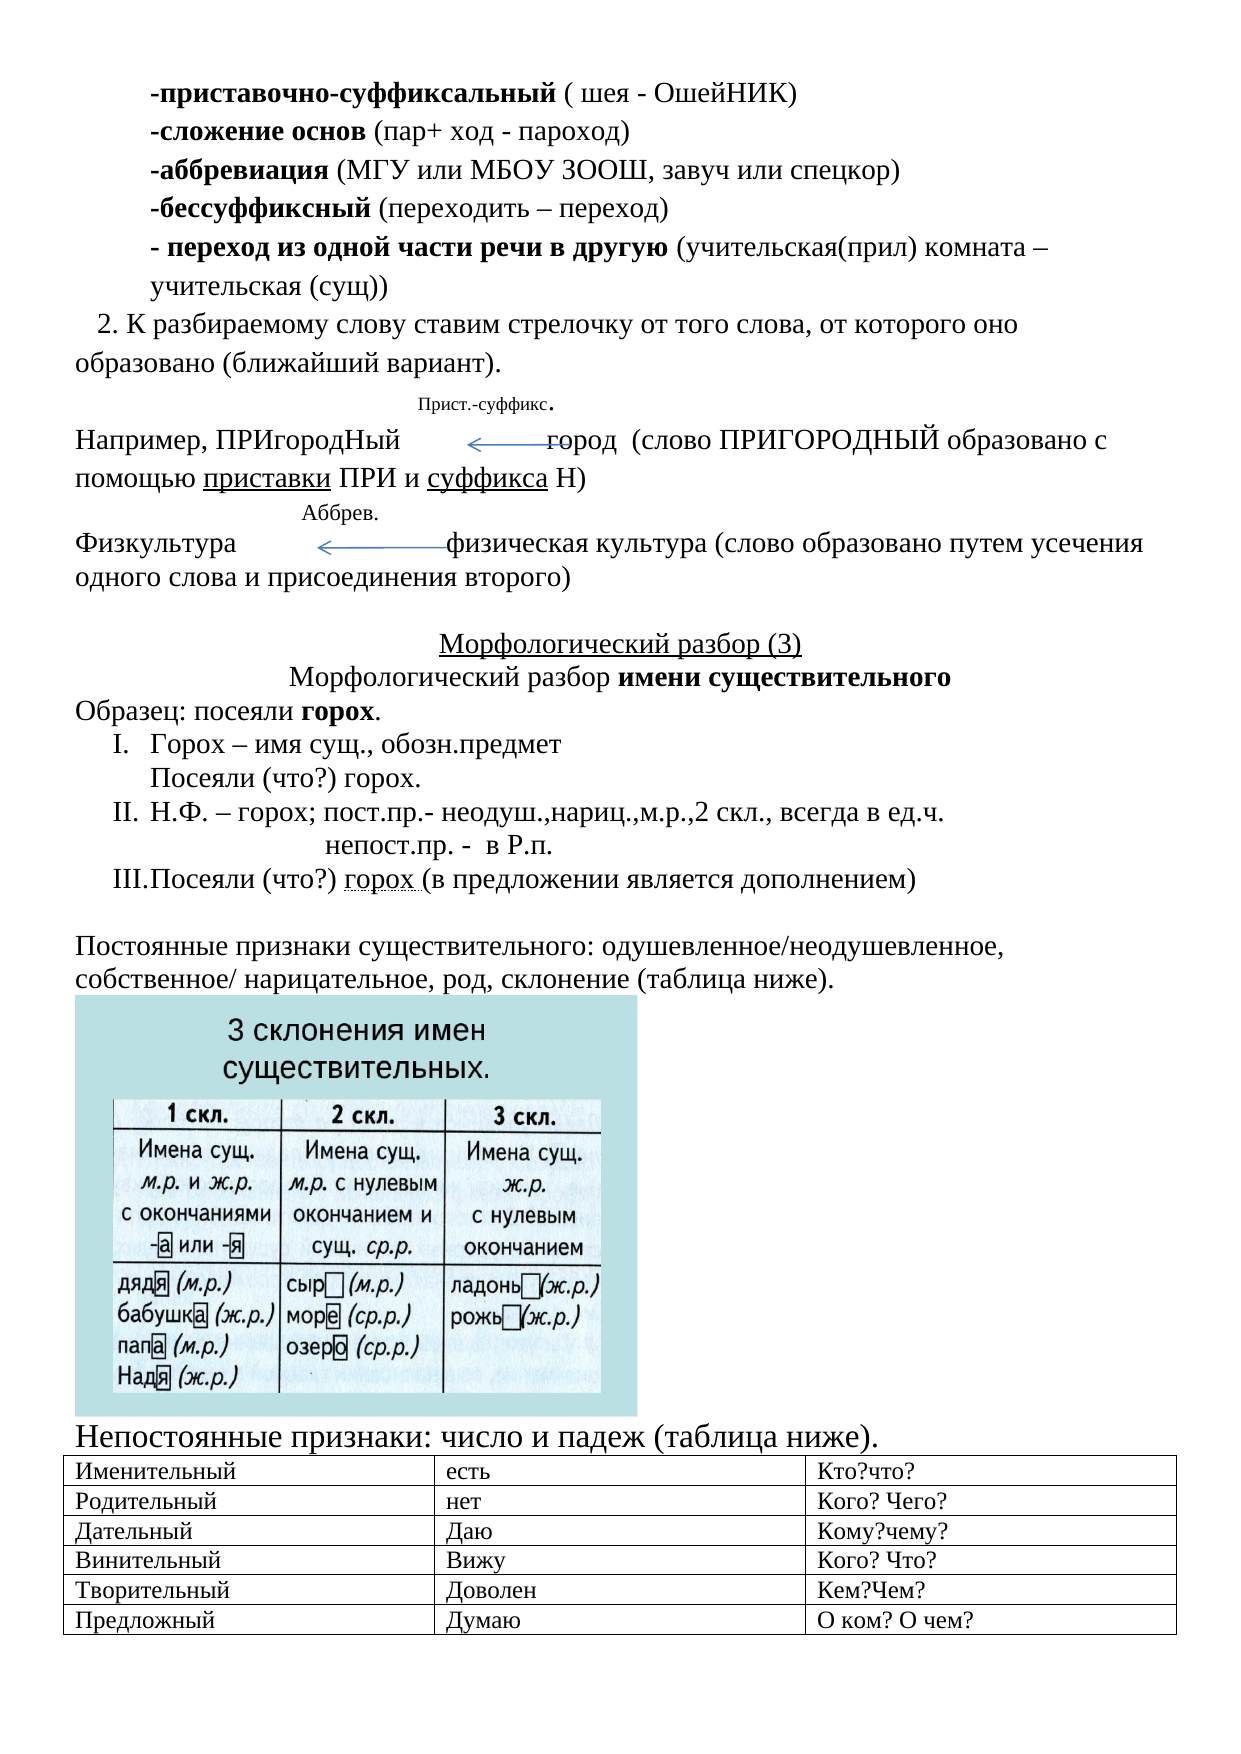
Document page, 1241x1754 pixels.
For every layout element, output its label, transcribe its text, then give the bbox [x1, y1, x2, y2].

list непост.пр. - в Р.п. [150, 827, 1165, 861]
text Физкультура физическая культура (слово образовано путем усечения одного слова и присоединения второго) [75, 525, 1165, 592]
list - переход из одной части речи в другую (учительская(прил) комната – учительская (сущ)) [150, 229, 1165, 301]
table_cell Кому?чему? [806, 1516, 1176, 1544]
list Посеяли (что?) горох (в предложении является дополнением) [112, 861, 1165, 894]
list Горох – имя сущ., обозн.предмет [112, 727, 1165, 760]
table_cell Кого? Чего? [806, 1486, 1176, 1515]
table_cell Творительный [64, 1575, 434, 1604]
text Образец: посеяли горох. [75, 693, 1165, 727]
table_cell Винительный [64, 1546, 434, 1574]
table_cell Дательный [64, 1516, 434, 1544]
table_cell Кем?Чем? [806, 1575, 1176, 1604]
table_cell О ком? О чем? [806, 1605, 1176, 1634]
table_header Кто?что? [806, 1456, 1176, 1485]
list Н.Ф. – горох; пост.пр.- неодуш.,нариц.,м.р.,2 скл., всегда в ед.ч. [112, 794, 1165, 827]
table_cell нет [435, 1486, 805, 1515]
text Морфологический разбор имени существительного [75, 659, 1165, 693]
table_cell Кого? Что? [806, 1546, 1176, 1574]
text Аббрев. [75, 499, 1165, 525]
table_cell Даю [435, 1516, 805, 1544]
table_cell Родительный [64, 1486, 434, 1515]
list -сложение основ (пар+ ход - пароход) [150, 113, 1165, 147]
table_header есть [435, 1456, 805, 1485]
text Морфологический разбор (3) [75, 626, 1165, 659]
list -приставочно-суффиксальный ( шея - ОшейНИК) [150, 75, 1165, 108]
text Постоянные признаки существительного: одушевленное/неодушевленное, собственное/ нарицательное, род, склонение (таблица ниже). [75, 928, 1165, 995]
table_cell Доволен [435, 1575, 805, 1604]
list -бессуффиксный (переходить – переход) [150, 191, 1165, 224]
table_cell Вижу [435, 1546, 805, 1574]
text 2. К разбираемому слову ставим стрелочку от того слова, от которого оно образовано (ближайший вариант). [75, 306, 1165, 378]
list Посеяли (что?) горох. [150, 760, 1165, 794]
text Непостоянные признаки: число и падеж (таблица ниже). [75, 1417, 1165, 1455]
table_header Именительный [64, 1456, 434, 1485]
list -аббревиация (МГУ или МБОУ ЗООШ, завуч или спецкор) [150, 152, 1165, 186]
table_cell Думаю [435, 1605, 805, 1634]
picture [75, 995, 638, 1417]
text Например, ПРИгородНый город (слово ПРИГОРОДНЫЙ образовано с помощью приставки ПРИ и суффикса Н) [75, 422, 1165, 494]
table_cell Предложный [64, 1605, 434, 1634]
text Прист.-суффикс. [75, 383, 1165, 417]
